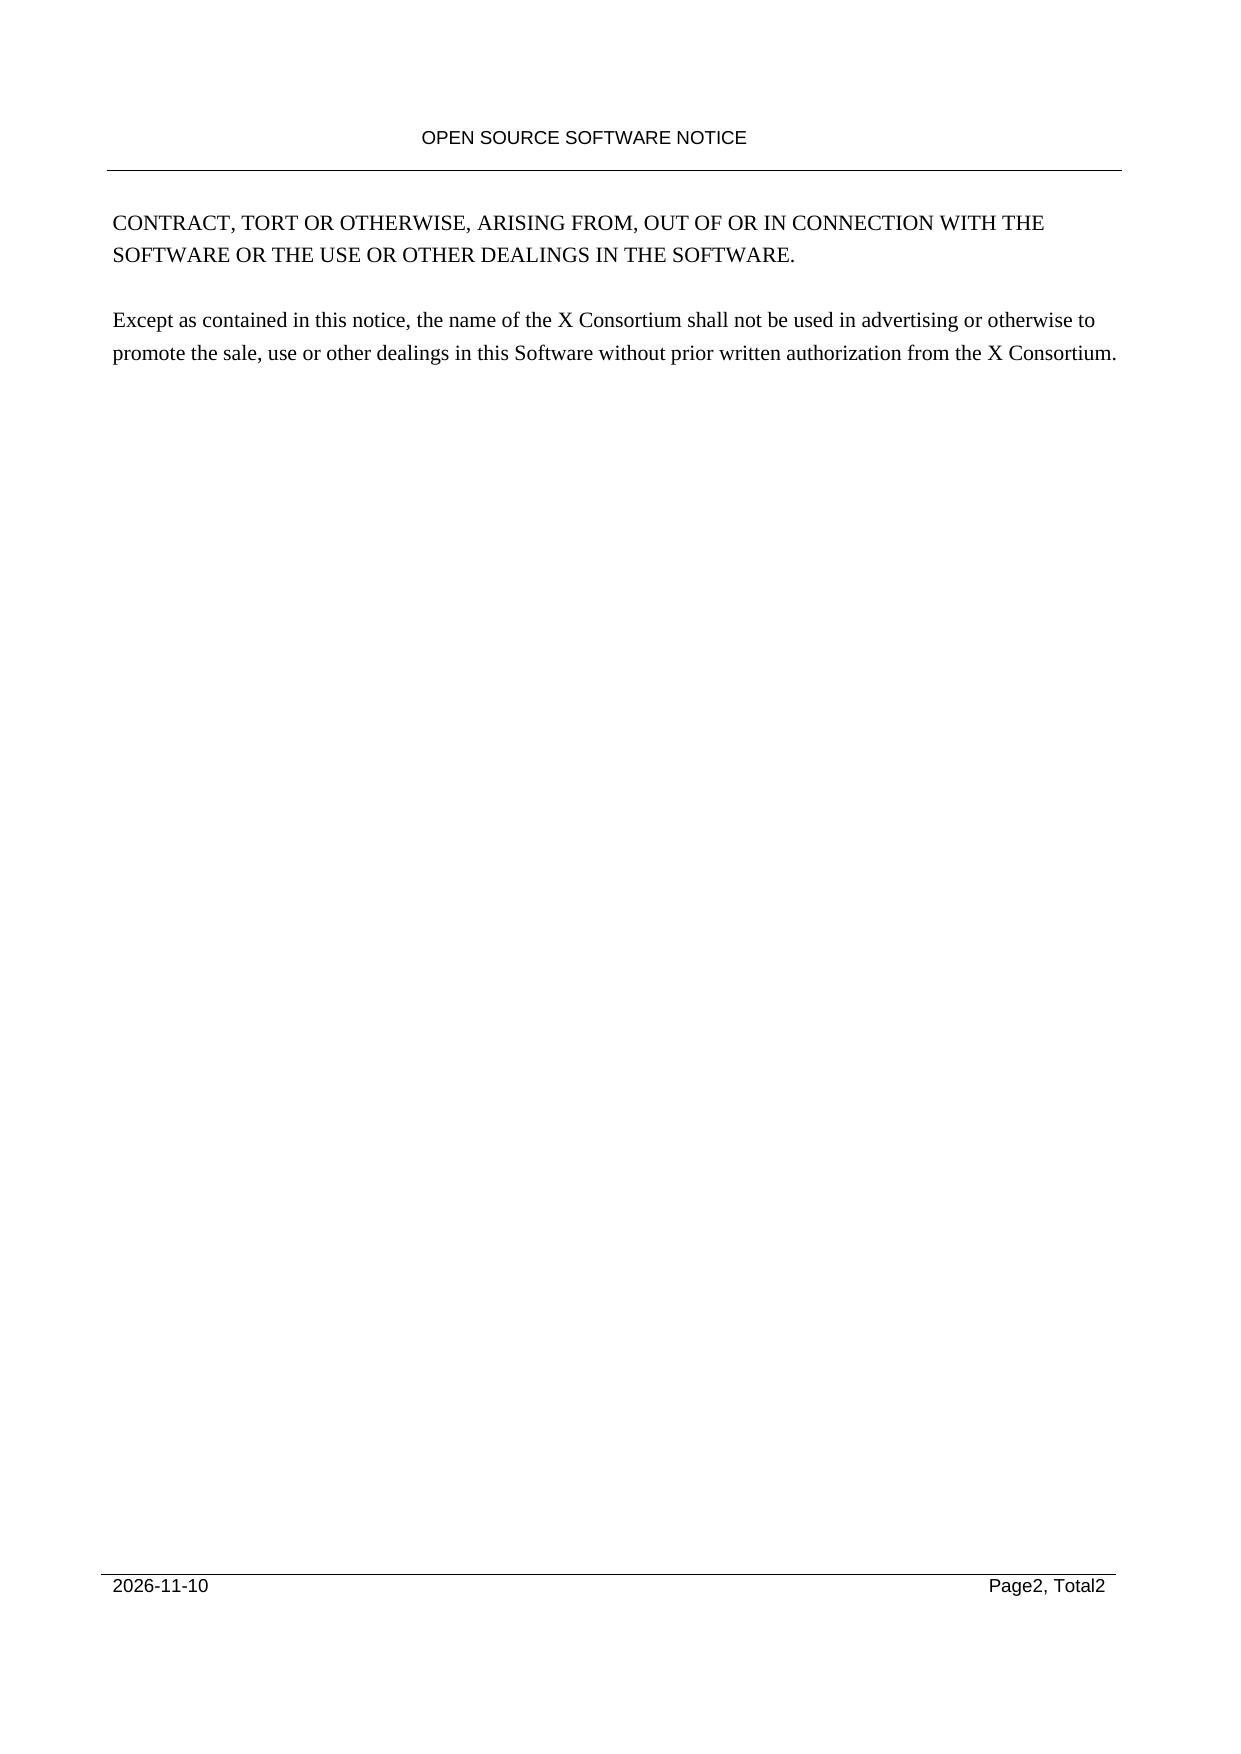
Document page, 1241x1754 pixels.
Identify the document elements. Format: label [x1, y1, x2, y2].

text [112, 206, 1128, 401]
